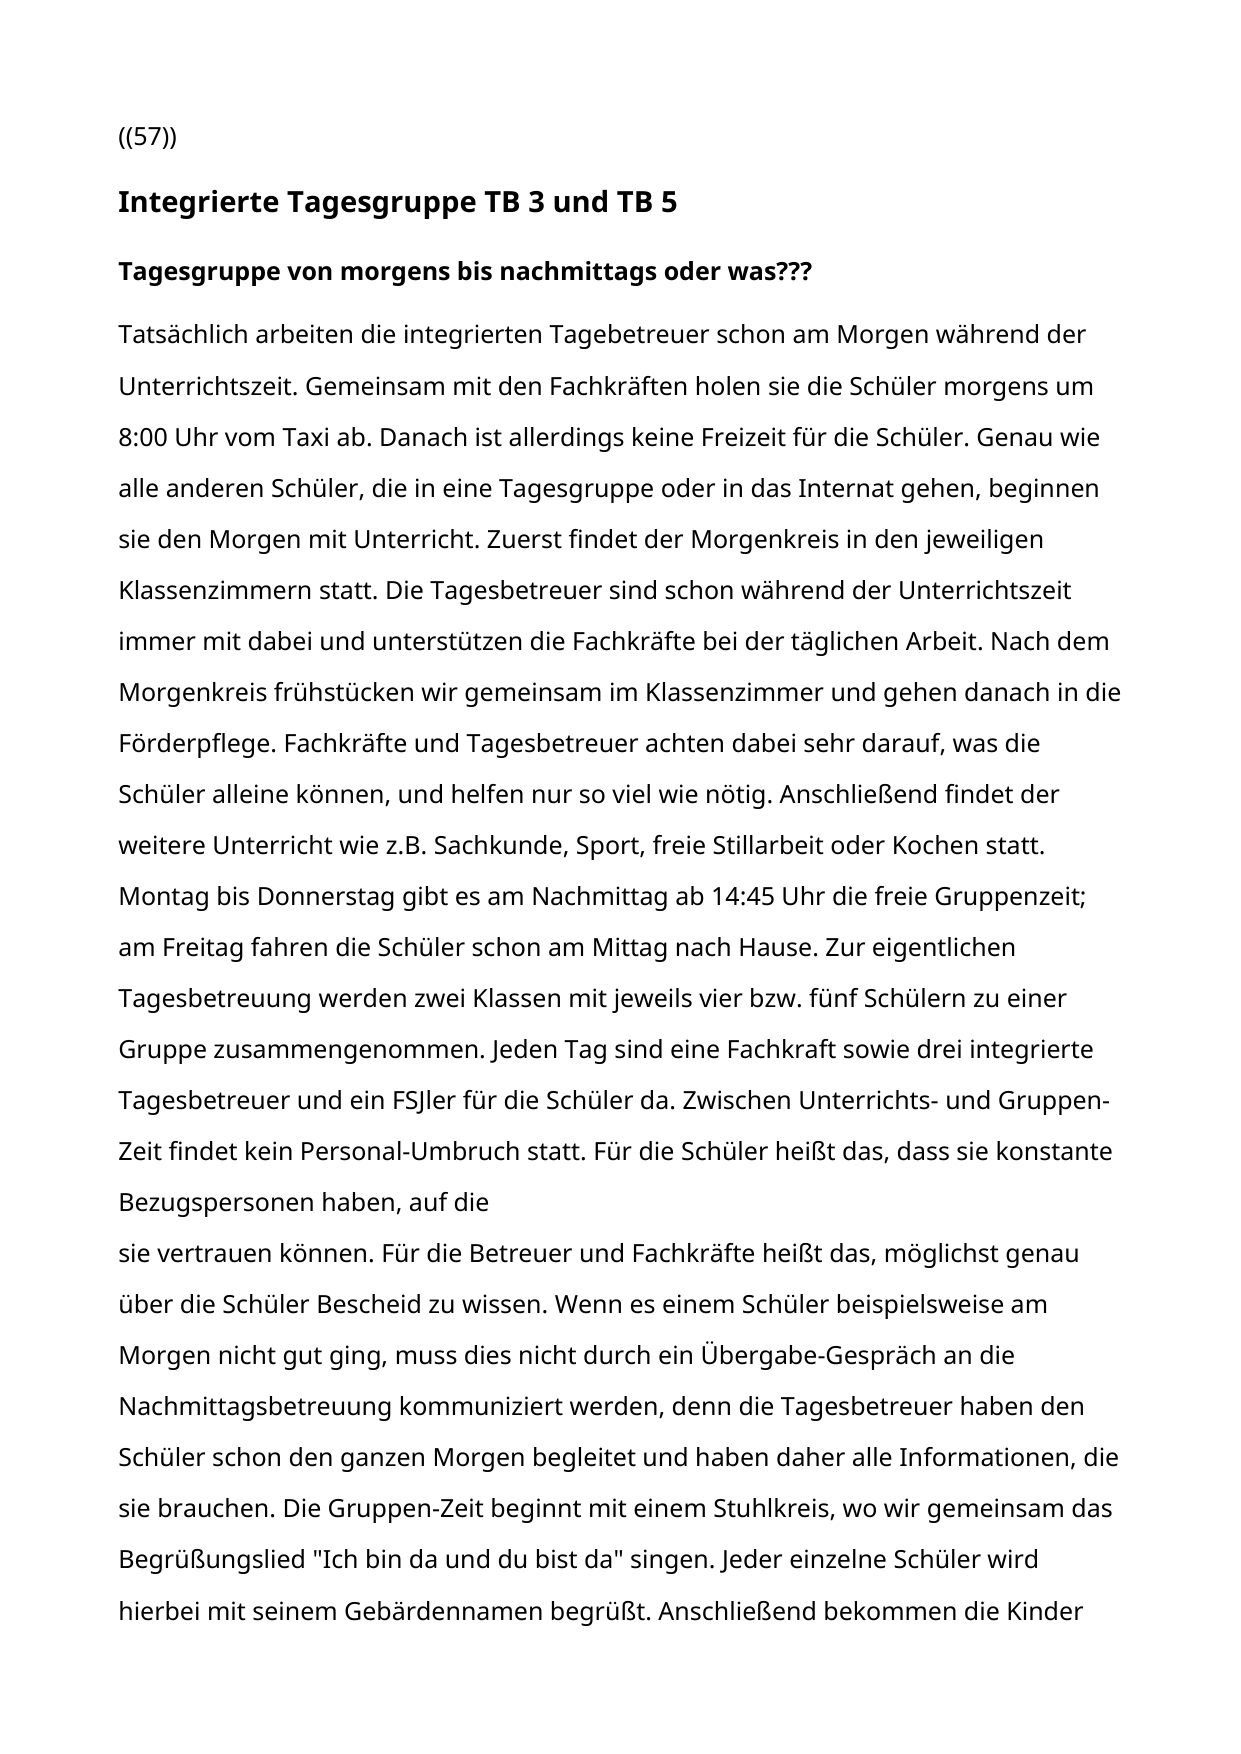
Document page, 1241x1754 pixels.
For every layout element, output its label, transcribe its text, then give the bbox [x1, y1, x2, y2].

text ((57)) [118, 118, 1122, 152]
subtitle Tagesgruppe von morgens bis nachmittags oder was??? [118, 254, 1122, 288]
text Montag bis Donnerstag gibt es am Nachmittag ab 14:45 Uhr die freie Gruppenzeit; am Freitag fahren die Schüler schon am Mittag nach Hause. Zur eigentlichen Tagesbetreuung werden zwei Klassen mit jeweils vier bzw. fünf Schülern zu einer Gruppe zusammengenommen. Jeden Tag sind eine Fachkraft sowie drei integrierte Tagesbetreuer und ein FSJler für die Schüler da. Zwischen Unterrichts- und Gruppen-Zeit findet kein Personal-Umbruch statt. Für die Schüler heißt das, dass sie konstante Bezugspersonen haben, auf die [118, 879, 1122, 1219]
subtitle Integrierte Tagesgruppe TB 3 und TB 5 [118, 182, 1122, 221]
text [118, 1236, 1122, 1627]
text Tatsächlich arbeiten die integrierten Tagebetreuer schon am Morgen während der Unterrichtszeit. Gemeinsam mit den Fachkräften holen sie die Schüler morgens um 8:00 Uhr vom Taxi ab. Danach ist allerdings keine Freizeit für die Schüler. Genau wie alle anderen Schüler, die in eine Tagesgruppe oder in das Internat gehen, beginnen sie den Morgen mit Unterricht. Zuerst findet der Morgenkreis in den jeweiligen Klassenzimmern statt. Die Tagesbetreuer sind schon während der Unterrichtszeit immer mit dabei und unterstützen die Fachkräfte bei der täglichen Arbeit. Nach dem Morgenkreis frühstücken wir gemeinsam im Klassenzimmer und gehen danach in die Förderpflege. Fachkräfte und Tagesbetreuer achten dabei sehr darauf, was die Schüler alleine können, und helfen nur so viel wie nötig. Anschließend findet der weitere Unterricht wie z.B. Sachkunde, Sport, freie Stillarbeit oder Kochen statt. [118, 317, 1122, 862]
